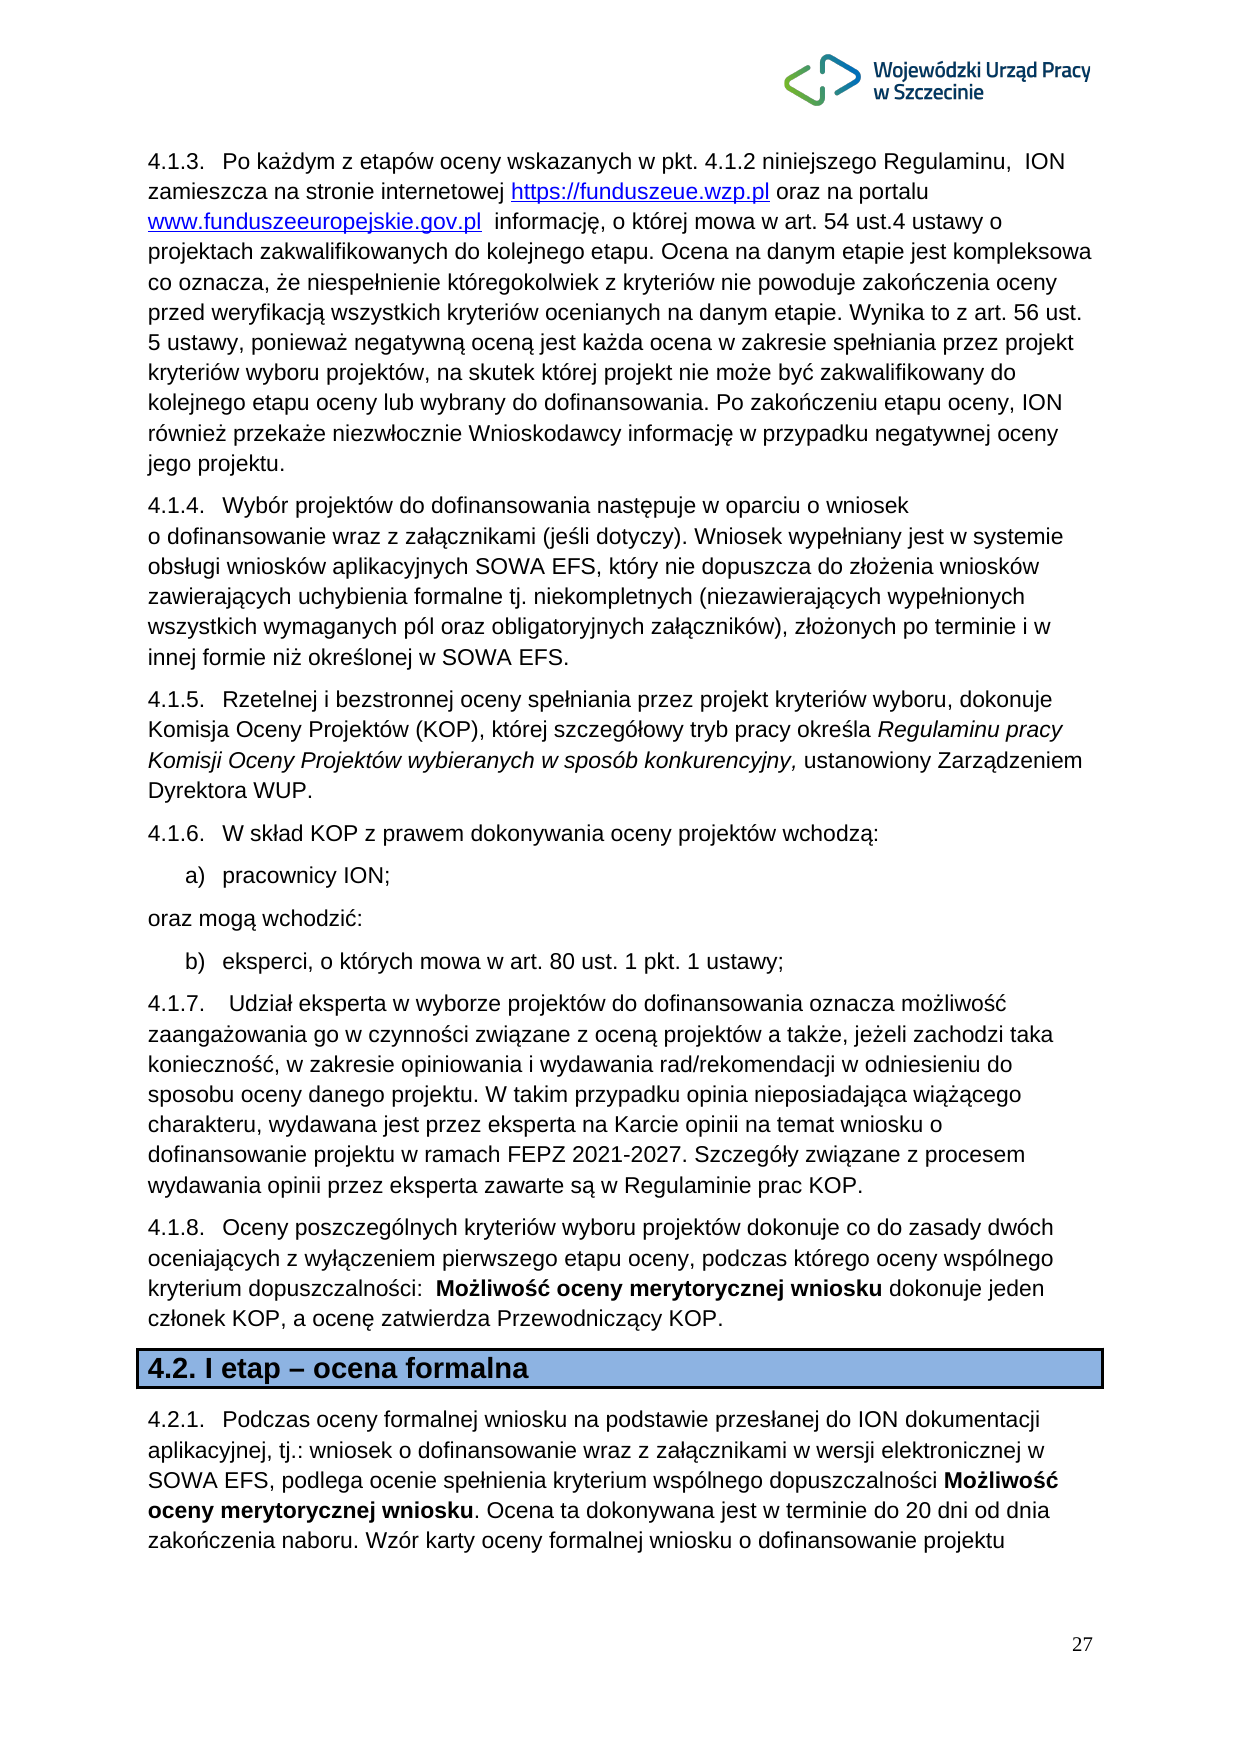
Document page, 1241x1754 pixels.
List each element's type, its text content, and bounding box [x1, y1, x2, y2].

list Rzetelnej i bezstronnej oceny spełniania przez projekt kryteriów wyboru, dokonuje Komisja Oceny Projektów (KOP), której szczegółowy tryb pracy określa Regulaminu pracy Komisji Oceny Projektów wybieranych w sposób konkurencyjny, ustanowiony Zarządzeniem Dyrektora WUP. [148, 686, 1092, 803]
text oraz mogą wchodzić: [148, 905, 1092, 931]
list W skład KOP z prawem dokonywania oceny projektów wchodzą: [148, 819, 1092, 846]
list pracownicy ION; [185, 862, 1092, 889]
list Oceny poszczególnych kryteriów wyboru projektów dokonuje co do zasady dwóch oceniających z wyłączeniem pierwszego etapu oceny, podczas którego oceny wspólnego kryterium dopuszczalności: Możliwość oceny merytorycznej wniosku dokonuje jeden członek KOP, a ocenę zatwierdza Przewodniczący KOP. [148, 1214, 1092, 1331]
list eksperci, o których mowa w art. 80 ust. 1 pkt. 1 ustawy; [185, 948, 1092, 974]
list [148, 1406, 1092, 1553]
list Po każdym z etapów oceny wskazanych w pkt. 4.1.2 niniejszego Regulaminu, ION zamieszcza na stronie internetowej https://funduszeue.wzp.pl oraz na portalu www.funduszeeuropejskie.gov.pl informację, o której mowa w art. 54 ust.4 ustawy o projektach zakwalifikowanych do kolejnego etapu. Ocena na danym etapie jest kompleksowa co oznacza, że niespełnienie któregokolwiek z kryteriów nie powoduje zakończenia oceny przed weryfikacją wszystkich kryteriów ocenianych na danym etapie. Wynika to z art. 56 ust. 5 ustawy, ponieważ negatywną oceną jest każda ocena w zakresie spełniania przez projekt kryteriów wyboru projektów, na skutek której projekt nie może być zakwalifikowany do kolejnego etapu oceny lub wybrany do dofinansowania. Po zakończeniu etapu oceny, ION również przekaże niezwłocznie Wnioskodawcy informację w przypadku negatywnej oceny jego projektu. [148, 148, 1092, 476]
list Udział eksperta w wyborze projektów do dofinansowania oznacza możliwość zaangażowania go w czynności związane z oceną projektów a także, jeżeli zachodzi taka konieczność, w zakresie opiniowania i wydawania rad/rekomendacji w odniesieniu do sposobu oceny danego projektu. W takim przypadku opinia nieposiadająca wiążącego charakteru, wydawana jest przez eksperta na Karcie opinii na temat wniosku o dofinansowanie projektu w ramach FEPZ 2021-2027. Szczegóły związane z procesem wydawania opinii przez eksperta zawarte są w Regulaminie prac KOP. [148, 990, 1092, 1198]
list 4.2. I etap – ocena formalna [139, 1351, 1101, 1386]
picture [784, 54, 1091, 106]
list Wybór projektów do dofinansowania następuje w oparciu o wniosek o dofinansowanie wraz z załącznikami (jeśli dotyczy). Wniosek wypełniany jest w systemie obsługi wniosków aplikacyjnych SOWA EFS, który nie dopuszcza do złożenia wniosków zawierających uchybienia formalne tj. niekompletnych (niezawierających wypełnionych wszystkich wymaganych pól oraz obligatoryjnych załączników), złożonych po terminie i w innej formie niż określonej w SOWA EFS. [148, 492, 1092, 670]
